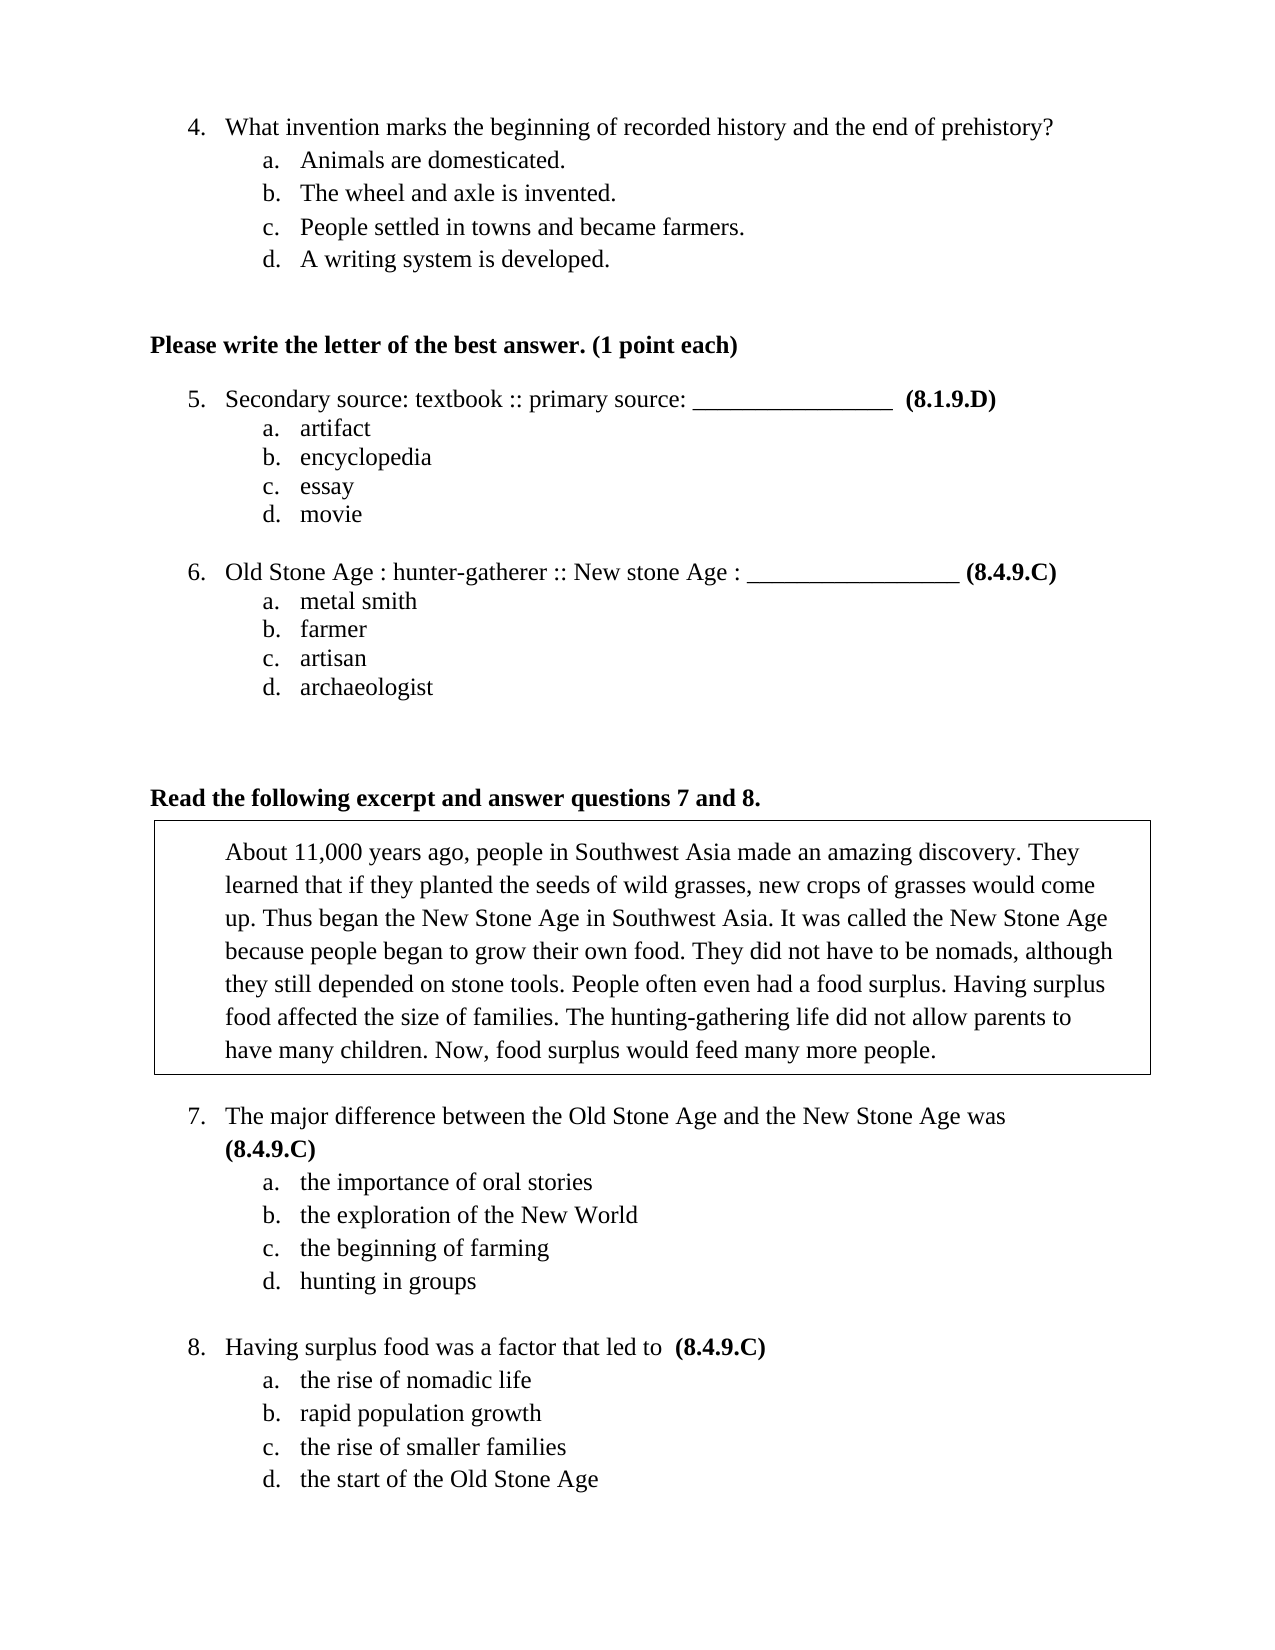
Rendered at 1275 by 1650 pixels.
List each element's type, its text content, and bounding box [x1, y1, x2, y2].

list rapid population growth [262, 1398, 1125, 1427]
list the start of the Old Stone Age [262, 1464, 1125, 1493]
list The major difference between the Old Stone Age and the New Stone Age was (8.4.9.C) [187, 1101, 1125, 1163]
list essay [262, 471, 1125, 499]
list the exploration of the New World [262, 1200, 1125, 1229]
list artisan [262, 643, 1125, 672]
list Old Stone Age : hunter-gatherer :: New stone Age : _________________ (8.4.9.C) [187, 557, 1125, 586]
text Read the following excerpt and answer questions 7 and 8. [150, 783, 1125, 812]
list The wheel and axle is invented. [262, 178, 1125, 207]
list Animals are domesticated. [262, 146, 1125, 174]
list the rise of smaller families [262, 1432, 1125, 1460]
list artifact [262, 413, 1125, 442]
text Please write the letter of the best answer. (1 point each) [150, 331, 1125, 359]
list the importance of oral stories [262, 1167, 1125, 1196]
list metal smith [262, 586, 1125, 614]
list Having surplus food was a factor that led to (8.4.9.C) [187, 1332, 1125, 1361]
list movie [262, 499, 1125, 528]
list archaeologist [262, 672, 1125, 701]
list What invention marks the beginning of recorded history and the end of prehistory? [187, 112, 1125, 141]
list the beginning of farming [262, 1233, 1125, 1262]
list encyclopedia [262, 442, 1125, 471]
list A writing system is developed. [262, 244, 1125, 273]
list the rise of nomadic life [262, 1366, 1125, 1394]
list About 11,000 years ago, people in Southwest Asia made an amazing discovery. They learned that if they planted the seeds of wild grasses, new crops of grasses would come up. Thus began the New Stone Age in Southwest Asia. It was called the New Stone Age because people began to grow their own food. They did not have to be nomads, although they still depended on stone tools. People often even had a food surplus. Having surplus food affected the size of families. The hunting-gathering life did not allow parents to have many children. Now, food surplus would feed many more people. [225, 837, 1125, 1064]
list Secondary source: textbook :: primary source: ________________ (8.1.9.D) [187, 384, 1125, 413]
list People settled in towns and became farmers. [262, 212, 1125, 240]
list hunting in groups [262, 1266, 1125, 1295]
list farmer [262, 614, 1125, 643]
